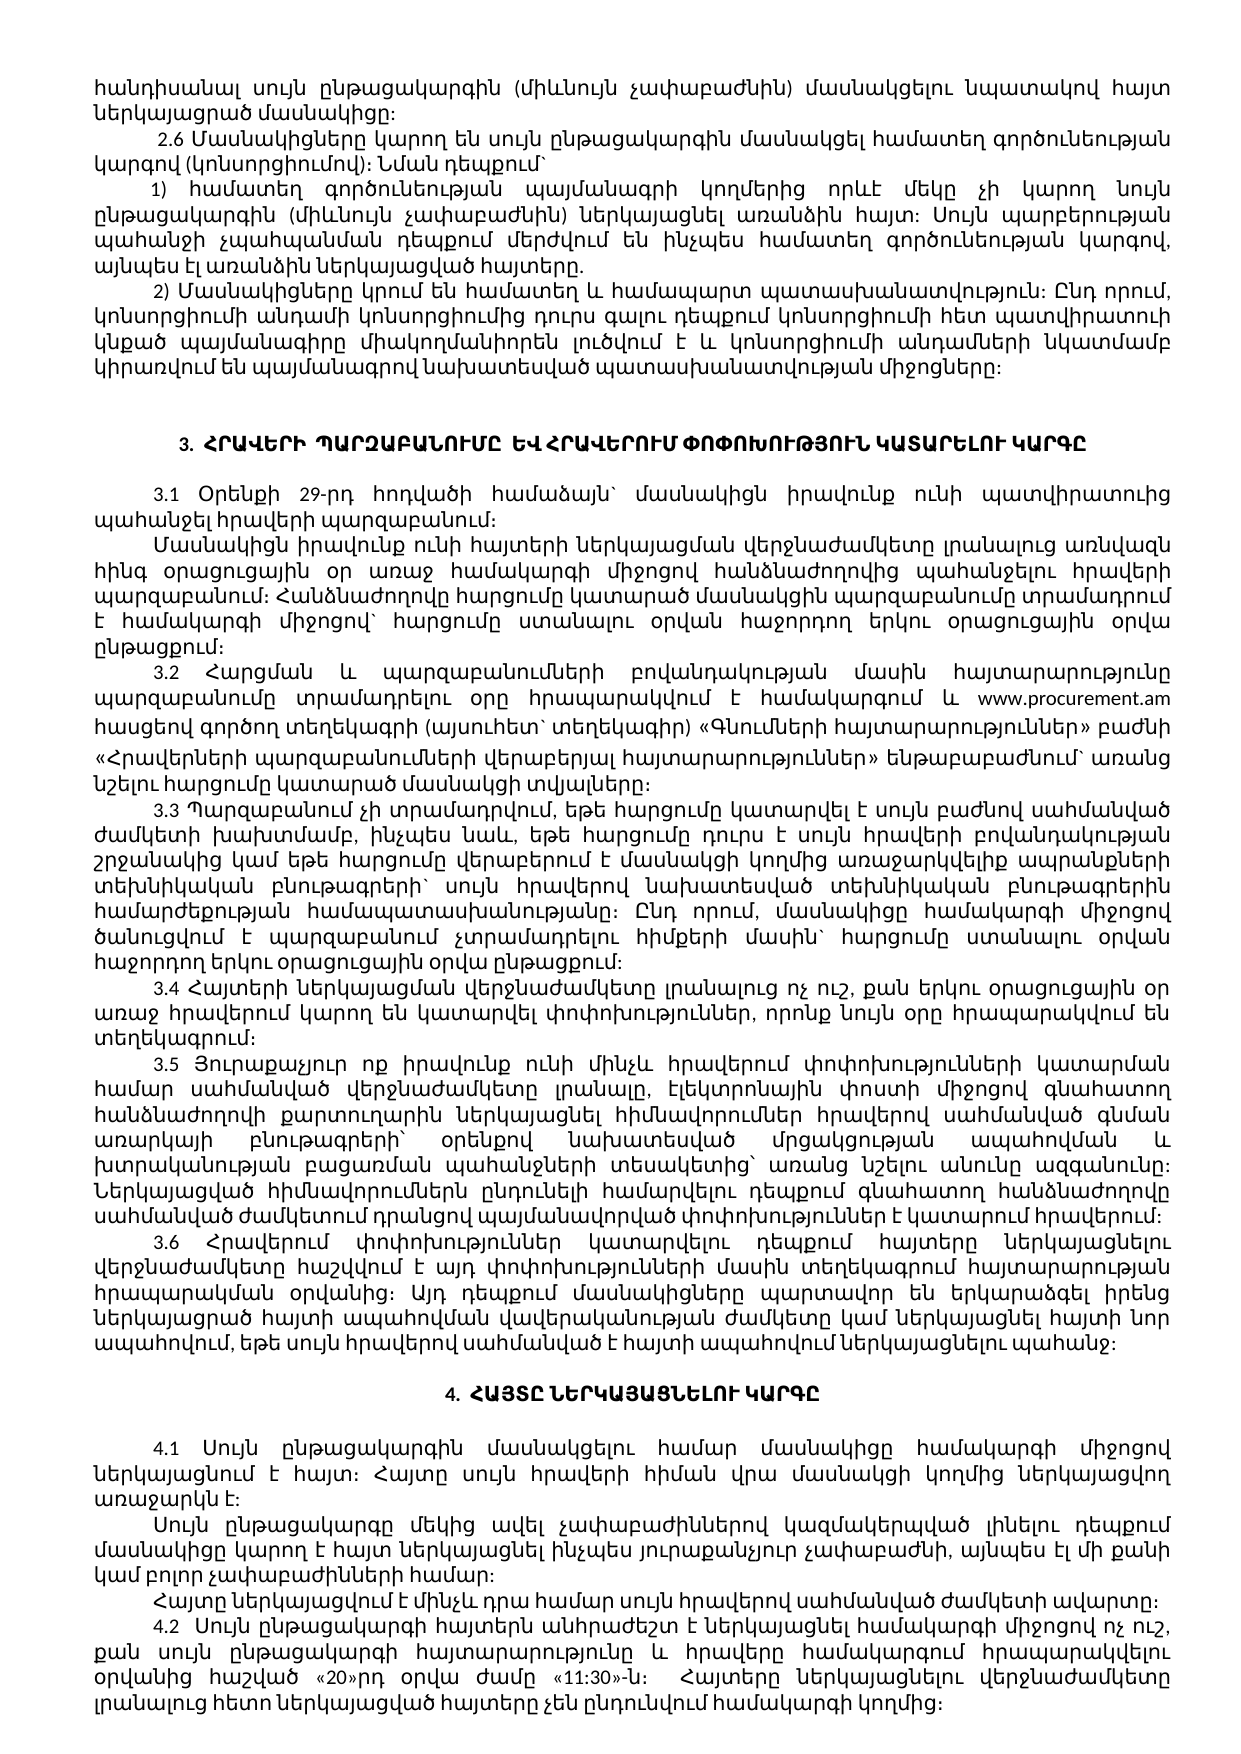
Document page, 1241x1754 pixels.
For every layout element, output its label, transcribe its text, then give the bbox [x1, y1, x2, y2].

text 3.2 Հարցման և պարզաբանումների բովանդակության մասին հայտարարությունը պարզաբանումը տրամադրելու օրը հրապարակվում է համակարգում և www.procurement.am հասցեով գործող տեղեկագրի (այսուհետ` տեղեկագիր) «Գնումների հայտարարություններ» բաժնի «Հրավերների պարզաբանումների վերաբերյալ հայտարարություններ» ենթաբաբաժնում` առանց նշելու հարցումը կատարած մասնակցի տվյալները։ [94, 659, 1171, 797]
text 3.3 Պարզաբանում չի տրամադրվում, եթե հարցումը կատարվել է սույն բաժնով սահմանված ժամկետի խախտմամբ, ինչպես նաև, եթե հարցումը դուրս է սույն հրավերի բովանդակության շրջանակից կամ եթե հարցումը վերաբերում է մասնակցի կողմից առաջարկվելիք ապրանքների տեխնիկական բնութագրերի` սույն հրավերով նախատեսված տեխնիկական բնութագրերին համարժեքության համապատասխանությանը։ Ընդ որում, մասնակիցը համակարգի միջոցով ծանուցվում է պարզաբանում չտրամադրելու հիմքերի մասին` հարցումը ստանալու օրվան հաջորդող երկու օրացուցային օրվա ընթացքում: [94, 797, 1171, 975]
text 4.2 Սույն ընթացակարգի հայտերն անհրաժեշտ է ներկայացնել համակարգի միջոցով ոչ ուշ, քան սույն ընթացակարգի հայտարարությունը և հրավերը համակարգում հրապարակվելու օրվանից հաշված «20»րդ օրվա ժամը «11:30»-ն։ Հայտերը ներկայացնելու վերջնաժամկետը լրանալուց հետո ներկայացված հայտերը չեն ընդունվում համակարգի կողմից։ [94, 1613, 1171, 1715]
text 4.1 Սույն ընթացակարգին մասնակցելու համար մասնակիցը համակարգի միջոցով ներկայացնում է հայտ։ Հայտը սույն հրավերի հիման վրա մասնակցի կողմից ներկայացվող առաջարկն է: [94, 1436, 1171, 1512]
text 3.4 Հայտերի ներկայացման վերջնաժամկետը լրանալուց ոչ ուշ, քան երկու օրացուցային օր առաջ հրավերում կարող են կատարվել փոփոխություններ, որոնք նույն օրը հրապարակվում են տեղեկագրում։ [94, 975, 1171, 1051]
text 3.5 Յուրաքաչյուր ոք իրավունք ունի մինչև հրավերում փոփոխությունների կատարման համար սահմանված վերջնաժամկետը լրանալը, էլեկտրոնային փոստի միջոցով գնահատող հանձնաժողովի քարտուղարին ներկայացնել հիմնավորումներ հրավերով սահմանված գնման առարկայի բնութագրերի՝ օրենքով նախատեսված մրցակցության ապահովման և խտրականության բացառման պահանջների տեսակետից՝ առանց նշելու անունը ազգանունը: Ներկայացված հիմնավորումներն ընդունելի համարվելու դեպքում գնահատող հանձնաժողովը սահմանված ժամկետում դրանցով պայմանավորված փոփոխություններ է կատարում հրավերում: [94, 1051, 1171, 1229]
text 2.6 Մասնակիցները կարող են սույն ընթացակարգին մասնակցել համատեղ գործունեության կարգով (կոնսորցիումով)։ Նման դեպքում` [94, 126, 1171, 177]
text Մասնակիցն իրավունք ունի հայտերի ներկայացման վերջնաժամկետը լրանալուց առնվազն հինգ օրացուցային օր առաջ համակարգի միջոցով հանձնաժողովից պահանջելու հրավերի պարզաբանում։ Հանձնաժողովը հարցումը կատարած մասնակցին պարզաբանումը տրամադրում է համակարգի միջոցով` հարցումը ստանալու օրվան հաջորդող երկու օրացուցային օրվա ընթացքում։ [94, 532, 1171, 659]
text Սույն ընթացակարգը մեկից ավել չափաբաժիններով կազմակերպված լինելու դեպքում մասնակիցը կարող է հայտ ներկայացնել ինչպես յուրաքանչյուր չափաբաժնի, այնպես էլ մի քանի կամ բոլոր չափաբաժինների համար: [94, 1512, 1171, 1588]
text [94, 75, 1171, 126]
text Հայտը ներկայացվում է մինչև դրա համար սույն հրավերով սահմանված ժամկետի ավարտը։ [94, 1588, 1171, 1613]
text 4. ՀԱՅՏԸ ՆԵՐԿԱՅԱՑՆԵԼՈՒ ԿԱՐԳԸ [94, 1381, 1171, 1407]
text 3.1 Օրենքի 29-րդ հոդվածի համաձայն` մասնակիցն իրավունք ունի պատվիրատուից պահանջել հրավերի պարզաբանում։ [94, 482, 1171, 532]
text 1) համատեղ գործունեության պայմանագրի կողմերից որևէ մեկը չի կարող նույն ընթացակարգին (միևնույն չափաբաժնին) ներկայացնել առանձին հայտ: Սույն պարբերության պահանջի չպահպանման դեպքում մերժվում են ինչպես համատեղ գործունեության կարգով, այնպես էլ առանձին ներկայացված հայտերը. [94, 177, 1171, 278]
text 3. ՀՐԱՎԵՐԻ ՊԱՐԶԱԲԱՆՈՒՄԸ ԵՎ ՀՐԱՎԵՐՈՒՄ ՓՈՓՈԽՈՒԹՅՈՒՆ ԿԱՏԱՐԵԼՈՒ ԿԱՐԳԸ [94, 431, 1171, 456]
text 3.6 Հրավերում փոփոխություններ կատարվելու դեպքում հայտերը ներկայացնելու վերջնաժամկետը հաշվվում է այդ փոփոխությունների մասին տեղեկագրում հայտարարության հրապարակման օրվանից։ Այդ դեպքում մասնակիցները պարտավոր են երկարաձգել իրենց ներկայացրած հայտի ապահովման վավերականության ժամկետը կամ ներկայացնել հայտի նոր ապահովում, եթե սույն հրավերով սահմանված է հայտի ապահովում ներկայացնելու պահանջ: [94, 1229, 1171, 1356]
text 2) Մասնակիցները կրում են համատեղ և համապարտ պատասխանատվություն: Ընդ որում, կոնսորցիումի անդամի կոնսորցիումից դուրս գալու դեպքում կոնսորցիումի հետ պատվիրատուի կնքած պայմանագիրը միակողմանիորեն լուծվում է և կոնսորցիումի անդամների նկատմամբ կիրառվում են պայմանագրով նախատեսված պատասխանատվության միջոցները: [94, 278, 1171, 380]
